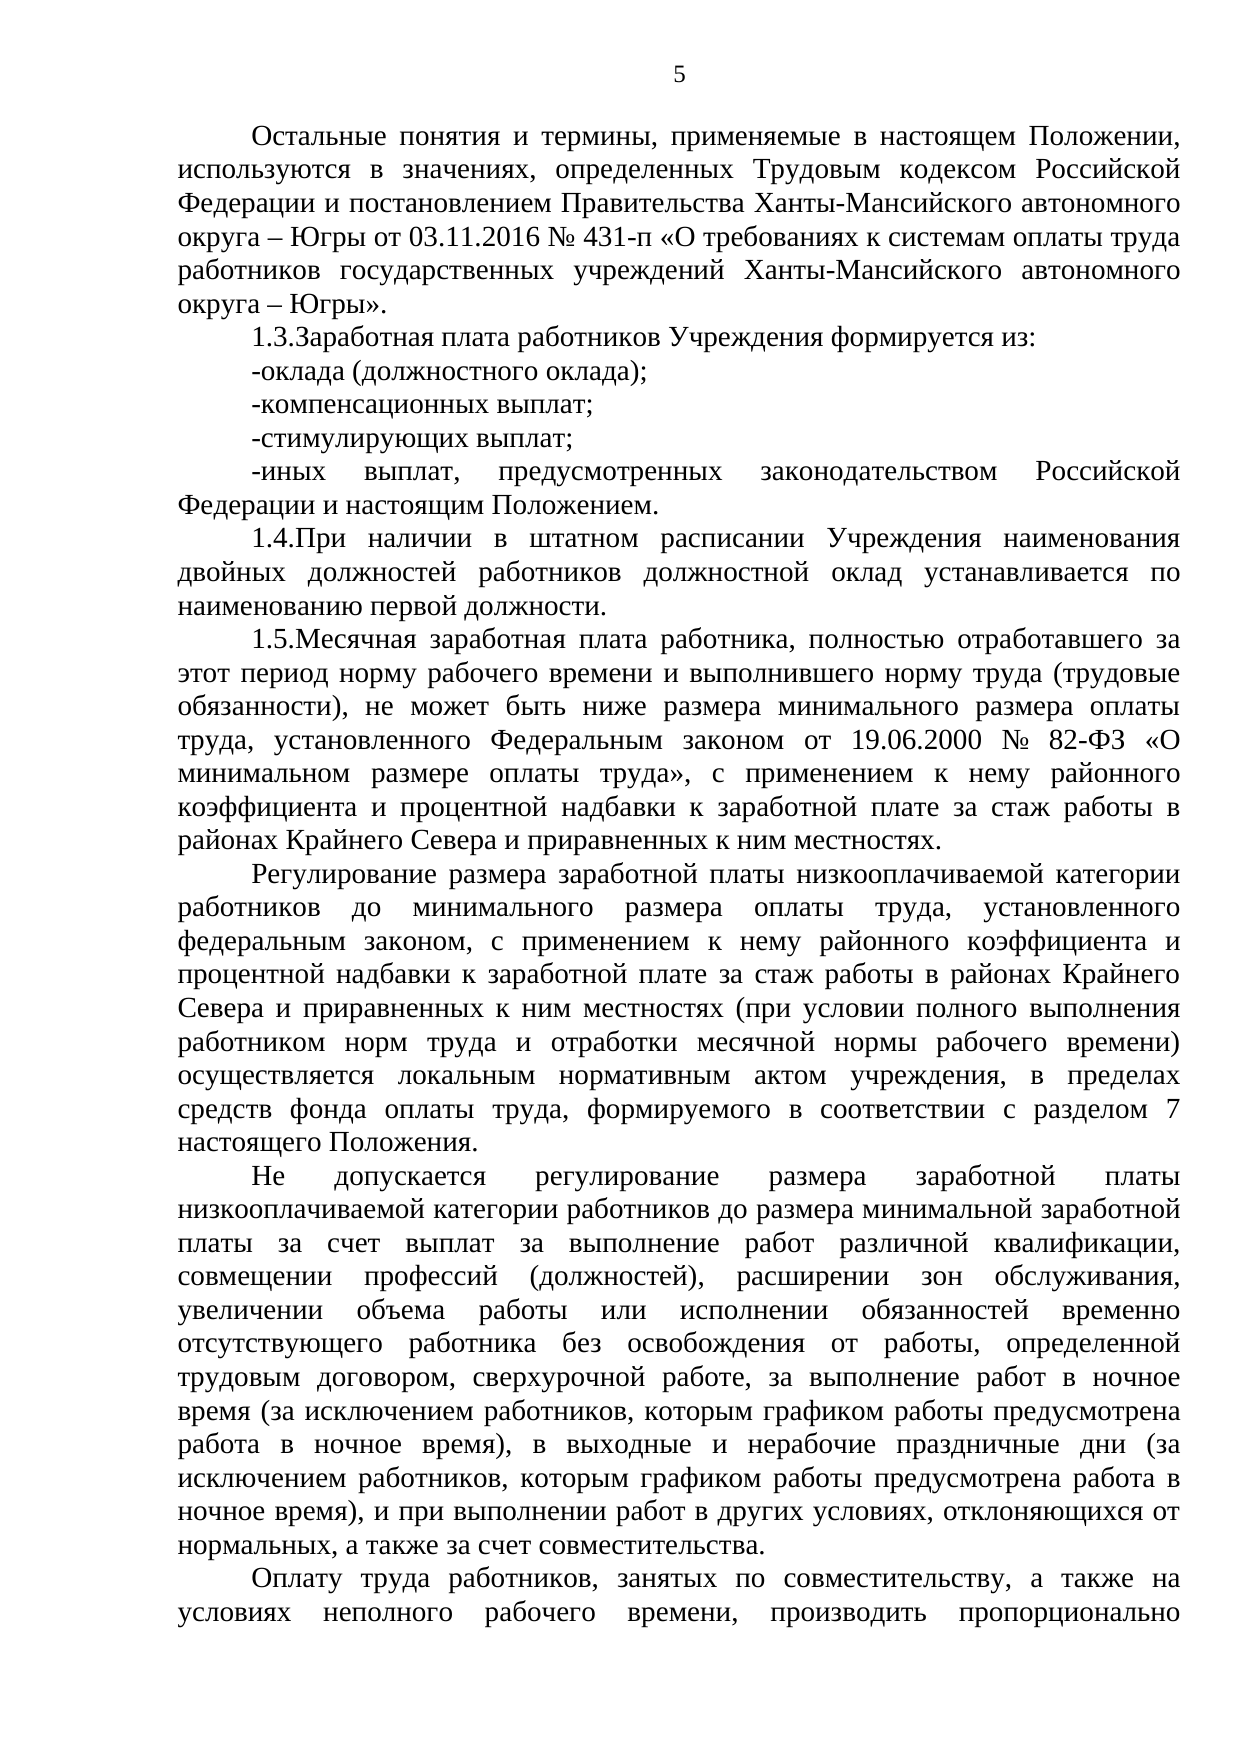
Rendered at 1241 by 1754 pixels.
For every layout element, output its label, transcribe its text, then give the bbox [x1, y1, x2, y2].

text -компенсационных выплат; [177, 386, 1181, 420]
text -оклада (должностного оклада); [177, 353, 1181, 386]
text Регулирование размера заработной платы низкооплачиваемой категории работников до минимального размера оплаты труда, установленного федеральным законом, с применением к нему районного коэффициента и процентной надбавки к заработной плате за стаж работы в районах Крайнего Севера и приравненных к ним местностях (при условии полного выполнения работником норм труда и отработки месячной нормы рабочего времени) осуществляется локальным нормативным актом учреждения, в пределах средств фонда оплаты труда, формируемого в соответствии с разделом 7 настоящего Положения. [177, 856, 1181, 1158]
text Остальные понятия и термины, применяемые в настоящем Положении, используются в значениях, определенных Трудовым кодексом Российской Федерации и постановлением Правительства Ханты-Мансийского автономного округа – Югры от 03.11.2016 № 431-п «О требованиях к системам оплаты труда работников государственных учреждений Ханты-Мансийского автономного округа – Югры». [177, 118, 1181, 319]
text -иных выплат, предусмотренных законодательством Российской Федерации и настоящим Положением. [177, 453, 1181, 521]
text -стимулирующих выплат; [177, 420, 1181, 453]
text 1.4.При наличии в штатном расписании Учреждения наименования двойных должностей работников должностной оклад устанавливается по наименованию первой должности. [177, 521, 1181, 621]
text 1.3.Заработная плата работников Учреждения формируется из: [177, 319, 1181, 353]
text 1.5.Месячная заработная плата работника, полностью отработавшего за этот период норму рабочего времени и выполнившего норму труда (трудовые обязанности), не может быть ниже размера минимального размера оплаты труда, установленного Федеральным законом от 19.06.2000 № 82-ФЗ «О минимальном размере оплаты труда», с применением к нему районного коэффициента и процентной надбавки к заработной плате за стаж работы в районах Крайнего Севера и приравненных к ним местностях. [177, 621, 1181, 856]
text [177, 1560, 1181, 1627]
text Не допускается регулирование размера заработной платы низкооплачиваемой категории работников до размера минимальной заработной платы за счет выплат за выполнение работ различной квалификации, совмещении профессий (должностей), расширении зон обслуживания, увеличении объема работы или исполнении обязанностей временно отсутствующего работника без освобождения от работы, определенной трудовым договором, сверхурочной работе, за выполнение работ в ночное время (за исключением работников, которым графиком работы предусмотрена работа в ночное время), в выходные и нерабочие праздничные дни (за исключением работников, которым графиком работы предусмотрена работа в ночное время), и при выполнении работ в других условиях, отклоняющихся от нормальных, а также за счет совместительства. [177, 1158, 1181, 1560]
